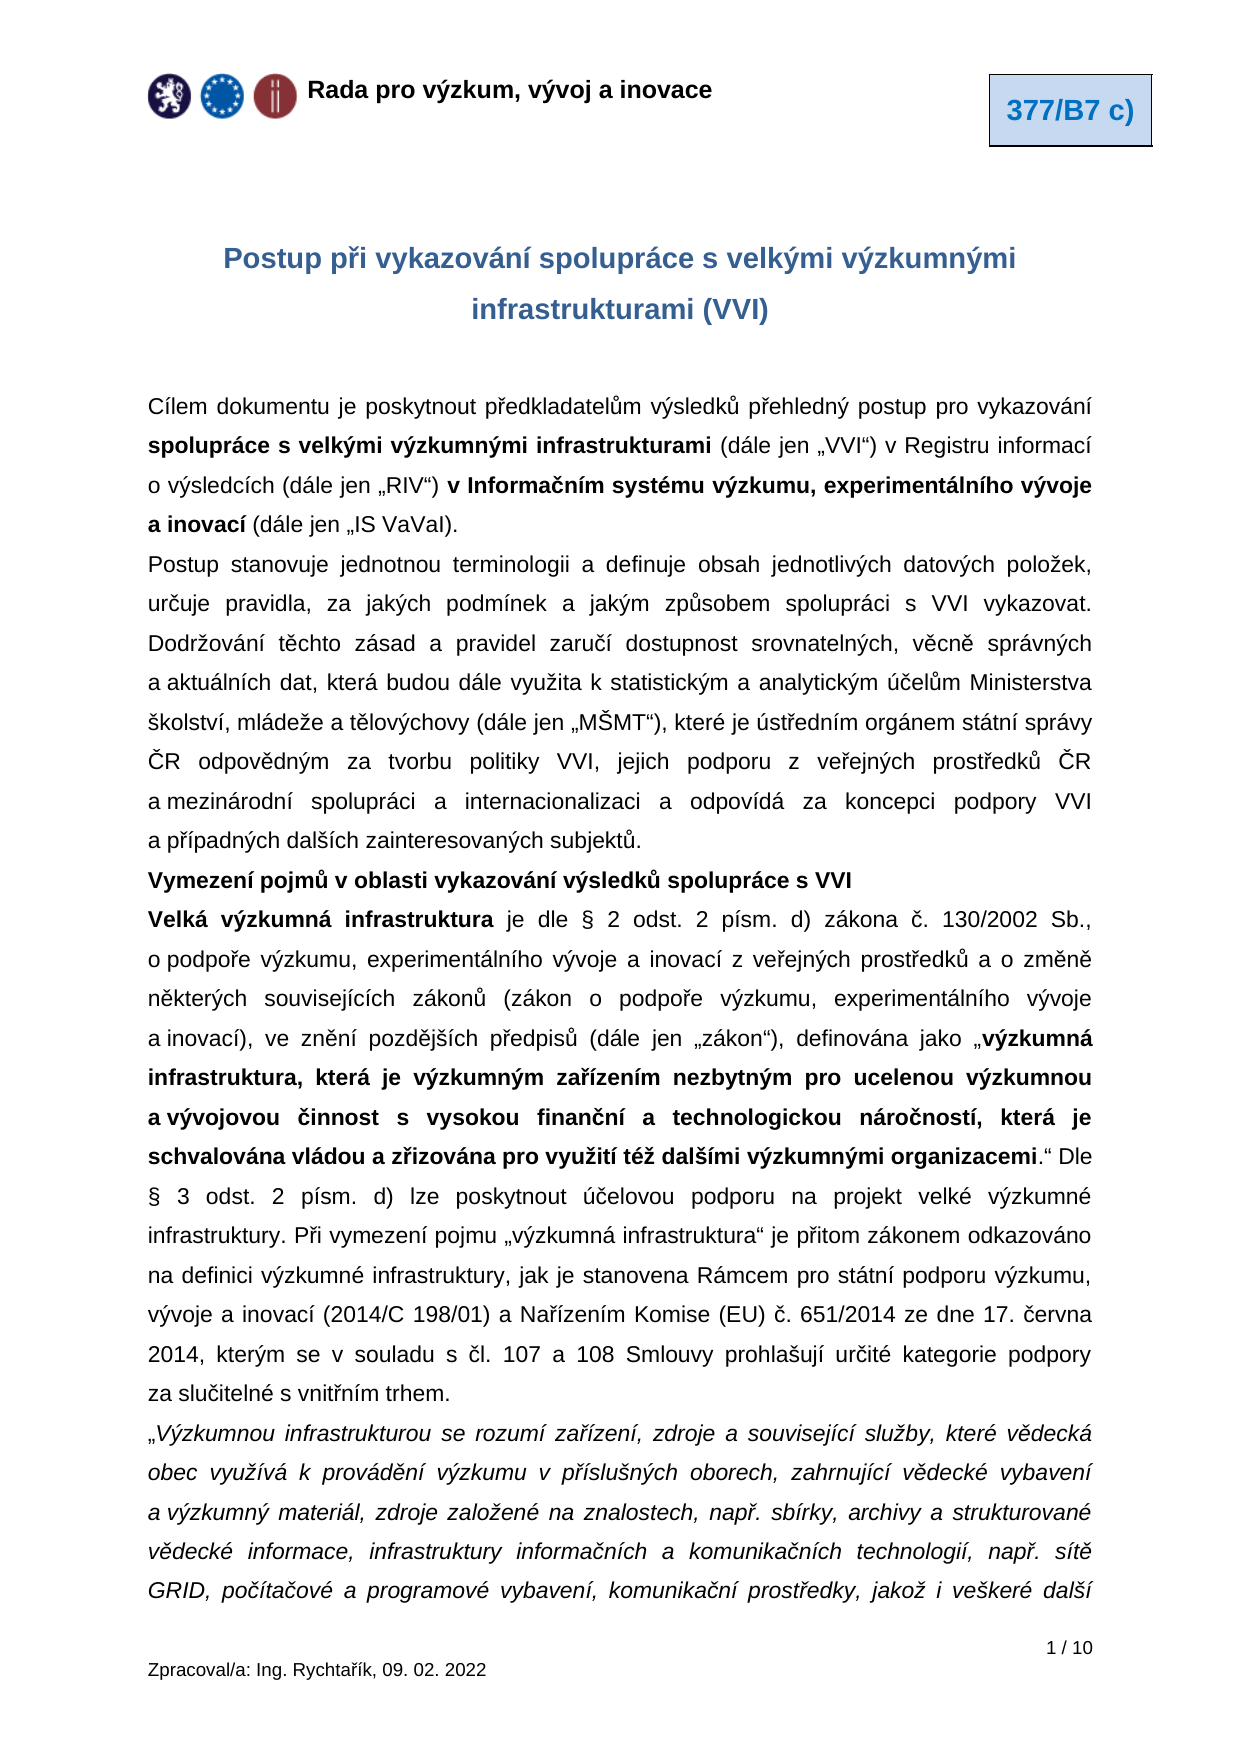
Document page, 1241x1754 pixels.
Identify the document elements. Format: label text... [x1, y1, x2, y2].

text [148, 1419, 1093, 1604]
text Postup stanovuje jednotnou terminologii a definuje obsah jednotlivých datových položek, určuje pravidla, za jakých podmínek a jakým způsobem spolupráci s VVI vykazovat. Dodržování těchto zásad a pravidel zaručí dostupnost srovnatelných, věcně správných a aktuálních dat, která budou dále využita k statistickým a analytickým účelům Ministerstva školství, mládeže a tělovýchovy (dále jen „MŠMT“), které je ústředním orgánem státní správy ČR odpovědným za tvorbu politiky VVI, jejich podporu z veřejných prostředků ČR a mezinárodní spolupráci a internacionalizaci a odpovídá za koncepci podpory VVI a případných dalších zainteresovaných subjektů. [148, 551, 1093, 854]
text Cílem dokumentu je poskytnout předkladatelům výsledků přehledný postup pro vykazování spolupráce s velkými výzkumnými infrastrukturami (dále jen „VVI“) v Registru informací o výsledcích (dále jen „RIV“) v Informačním systému výzkumu, experimentálního vývoje a inovací (dále jen „IS VaVaI). [148, 393, 1093, 538]
text Velká výzkumná infrastruktura je dle § 2 odst. 2 písm. d) zákona č. 130/2002 Sb., o podpoře výzkumu, experimentálního vývoje a inovací z veřejných prostředků a o změně některých souvisejících zákonů (zákon o podpoře výzkumu, experimentálního vývoje a inovací), ve znění pozdějších předpisů (dále jen „zákon“), definována jako „výzkumná infrastruktura, která je výzkumným zařízením nezbytným pro ucelenou výzkumnou a vývojovou činnost s vysokou finanční a technologickou náročností, která je schvalována vládou a zřizována pro využití též dalšími výzkumnými organizacemi.“ Dle § 3 odst. 2 písm. d) lze poskytnout účelovou podporu na projekt velké výzkumné infrastruktury. Při vymezení pojmu „výzkumná infrastruktura“ je přitom zákonem odkazováno na definici výzkumné infrastruktury, jak je stanovena Rámcem pro státní podporu výzkumu, vývoje a inovací (2014/C 198/01) a Nařízením Komise (EU) č. 651/2014 ze dne 17. června 2014, kterým se v souladu s čl. 107 a 108 Smlouvy prohlašují určité kategorie podpory za slučitelné s vnitřním trhem. [148, 906, 1093, 1406]
picture [147, 73, 298, 120]
text Vymezení pojmů v oblasti vykazování výsledků spolupráce s VVI [148, 867, 1093, 893]
text Postup při vykazování spolupráce s velkými výzkumnými infrastrukturami (VVI) [148, 241, 1093, 325]
